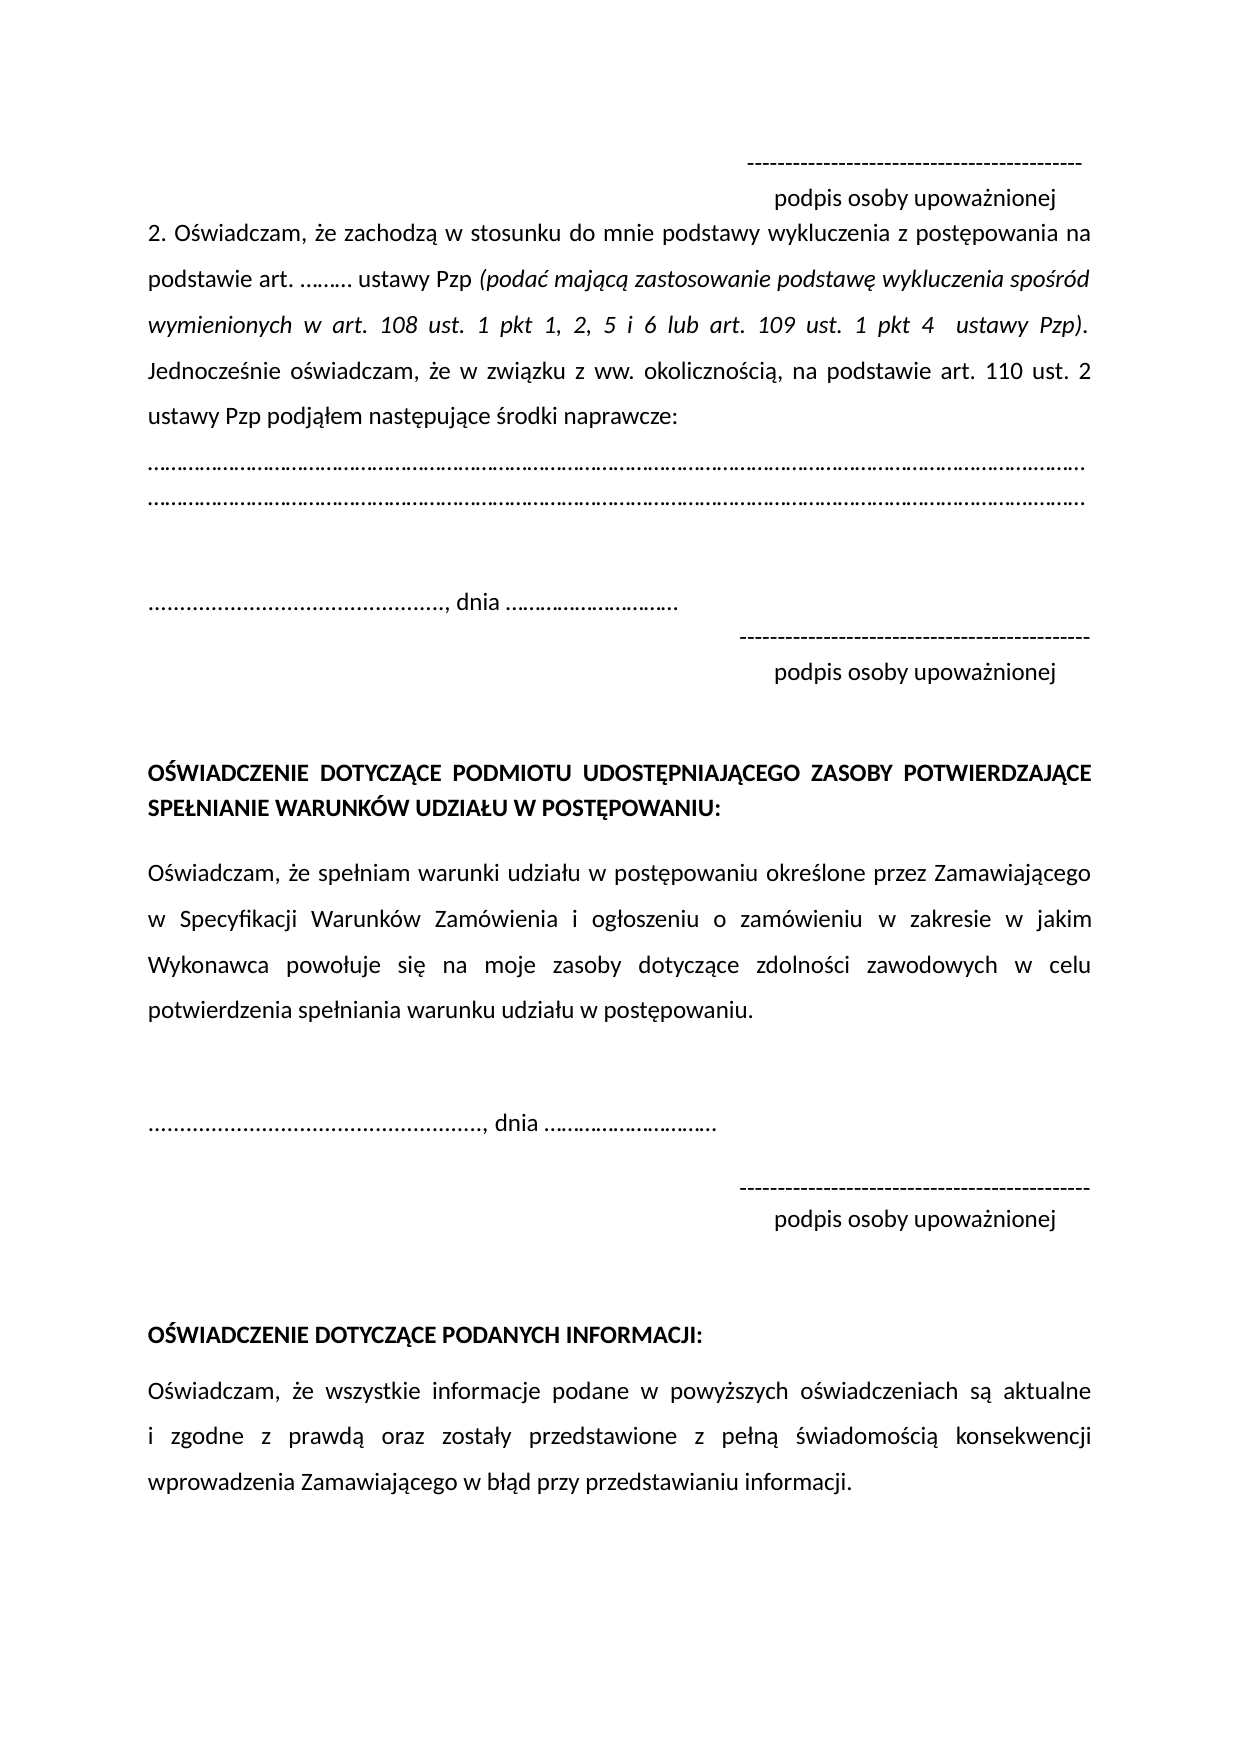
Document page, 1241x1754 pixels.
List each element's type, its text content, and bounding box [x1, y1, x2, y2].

text 2. Oświadczam, że zachodzą w stosunku do mnie podstawy wykluczenia z postępowania na podstawie art. ……… ustawy Pzp (podać mającą zastosowanie podstawę wykluczenia spośród wymienionych w art. 108 ust. 1 pkt 1, 2, 5 i 6 lub art. 109 ust. 1 pkt 4 ustawy Pzp). Jednocześnie oświadczam, że w związku z ww. okolicznością, na podstawie art. 110 ust. 2 ustawy Pzp podjąłem następujące środki naprawcze: [148, 218, 1093, 431]
text ..............................................., dnia ………………………… [148, 586, 1093, 617]
text --------------------------------------------podpis osoby upoważnionej [738, 148, 1093, 213]
text Oświadczam, że spełniam warunki udziału w postępowaniu określone przez Zamawiającego w Specyfikacji Warunków Zamówienia i ogłoszeniu o zamówieniu w zakresie w jakim Wykonawca powołuje się na moje zasoby dotyczące zdolności zawodowych w celu potwierdzenia spełniania warunku udziału w postępowaniu. [148, 857, 1093, 1025]
text OŚWIADCZENIE DOTYCZĄCE PODMIOTU UDOSTĘPNIAJĄCEGO ZASOBY POTWIERDZAJĄCE SPEŁNIANIE WARUNKÓW UDZIAŁU W POSTĘPOWANIU: [148, 757, 1093, 822]
text podpis osoby upoważnionej [738, 656, 1093, 687]
text ---------------------------------------------- [738, 621, 1093, 652]
text ……………………………………………………………………………………………………………………………………….……… [148, 446, 1093, 477]
text ……………………………………………………………………………………………………………………………………….……… [148, 481, 1093, 512]
text OŚWIADCZENIE DOTYCZĄCE PODANYCH INFORMACJI: [148, 1319, 1093, 1350]
text ....................................................., dnia ………………………… [148, 1107, 1093, 1138]
text ---------------------------------------------- [738, 1172, 1093, 1203]
text Oświadczam, że wszystkie informacje podane w powyższych oświadczeniach są aktualne i zgodne z prawdą oraz zostały przedstawione z pełną świadomością konsekwencji wprowadzenia Zamawiającego w błąd przy przedstawianiu informacji. [148, 1375, 1093, 1497]
text podpis osoby upoważnionej [738, 1203, 1093, 1233]
